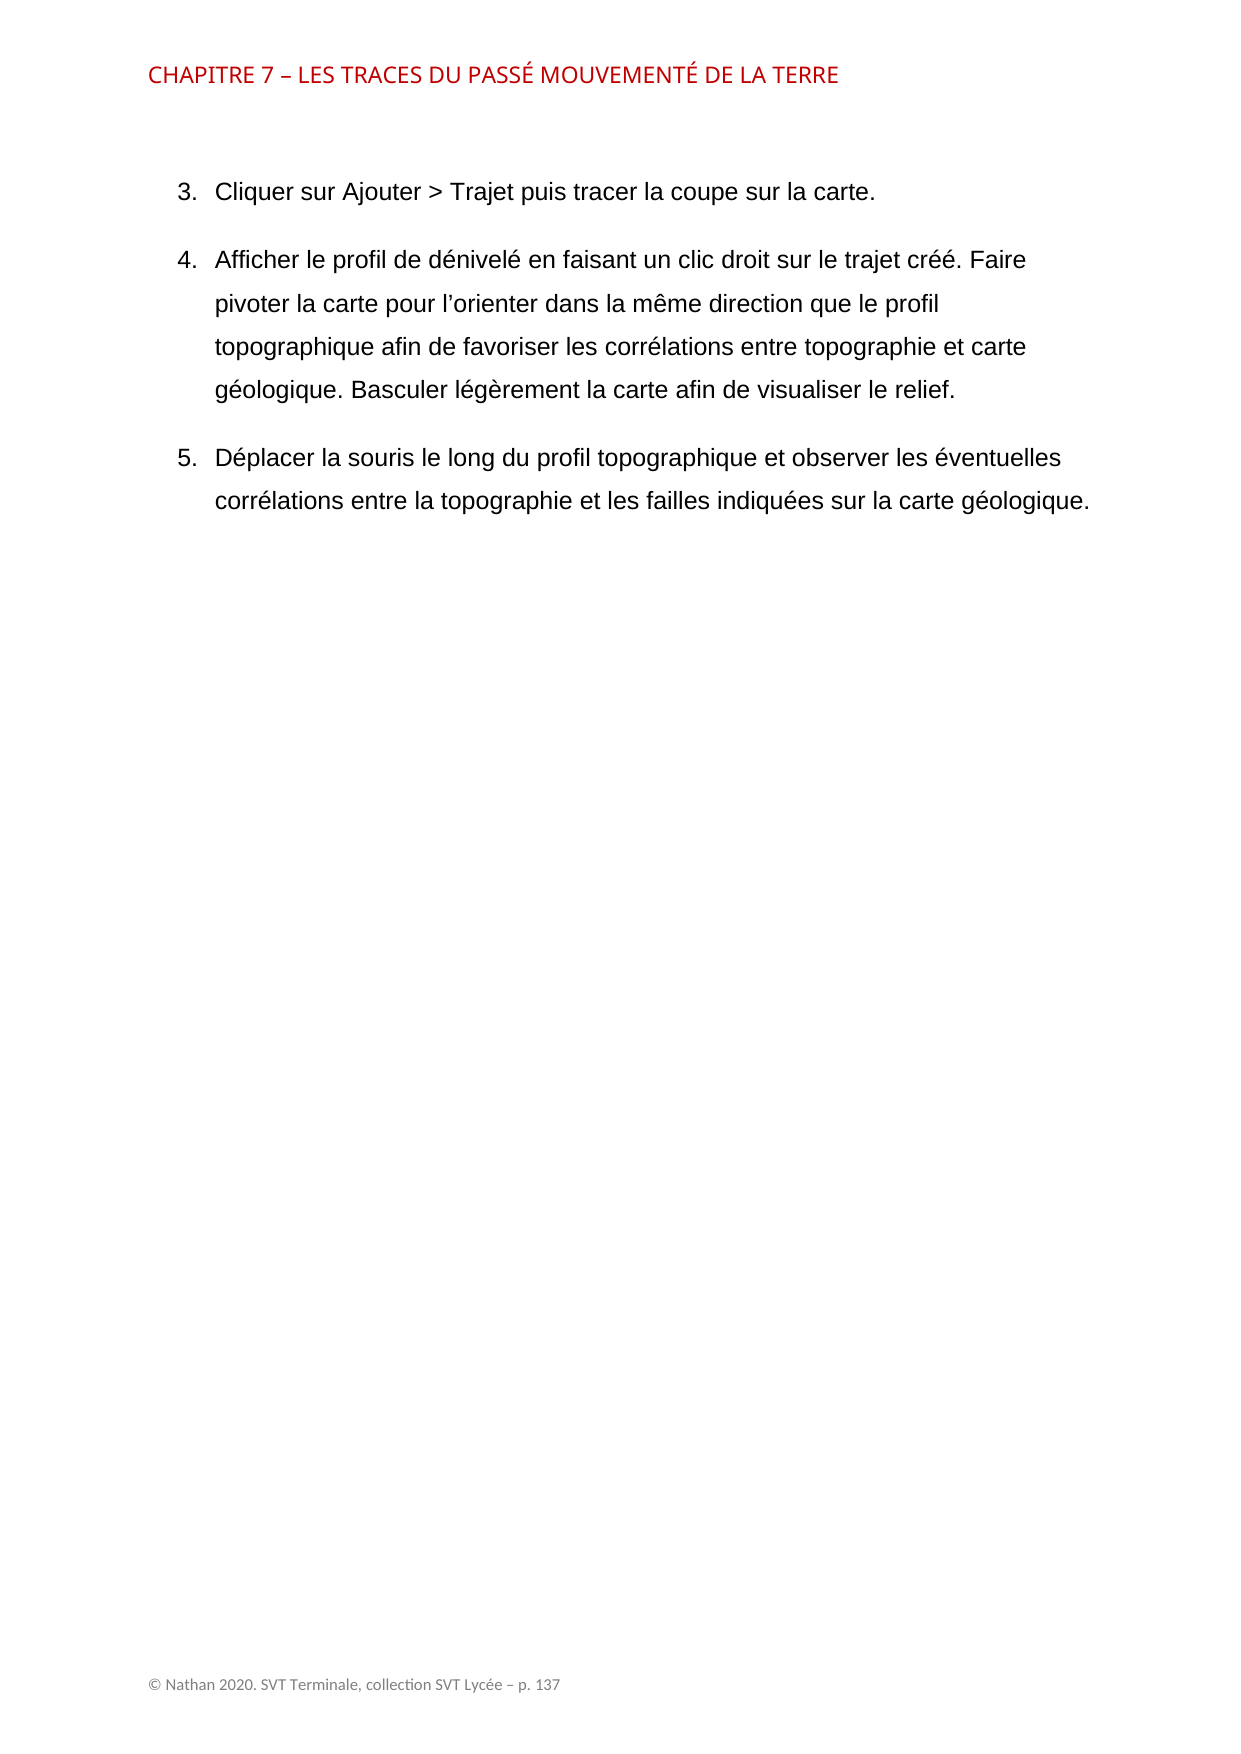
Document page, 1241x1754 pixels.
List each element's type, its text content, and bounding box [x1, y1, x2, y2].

list Cliquer sur Ajouter > Trajet puis tracer la coupe sur la carte. [177, 177, 1093, 206]
list Afficher le profil de dénivelé en faisant un clic droit sur le trajet créé. Faire pivoter la carte pour l’orienter dans la même direction que le profil topographique afin de favoriser les corrélations entre topographie et carte géologique. Basculer légèrement la carte afin de visualiser le relief. [177, 245, 1093, 403]
list Déplacer la souris le long du profil topographique et observer les éventuelles corrélations entre la topographie et les failles indiquées sur la carte géologique. [177, 443, 1093, 515]
